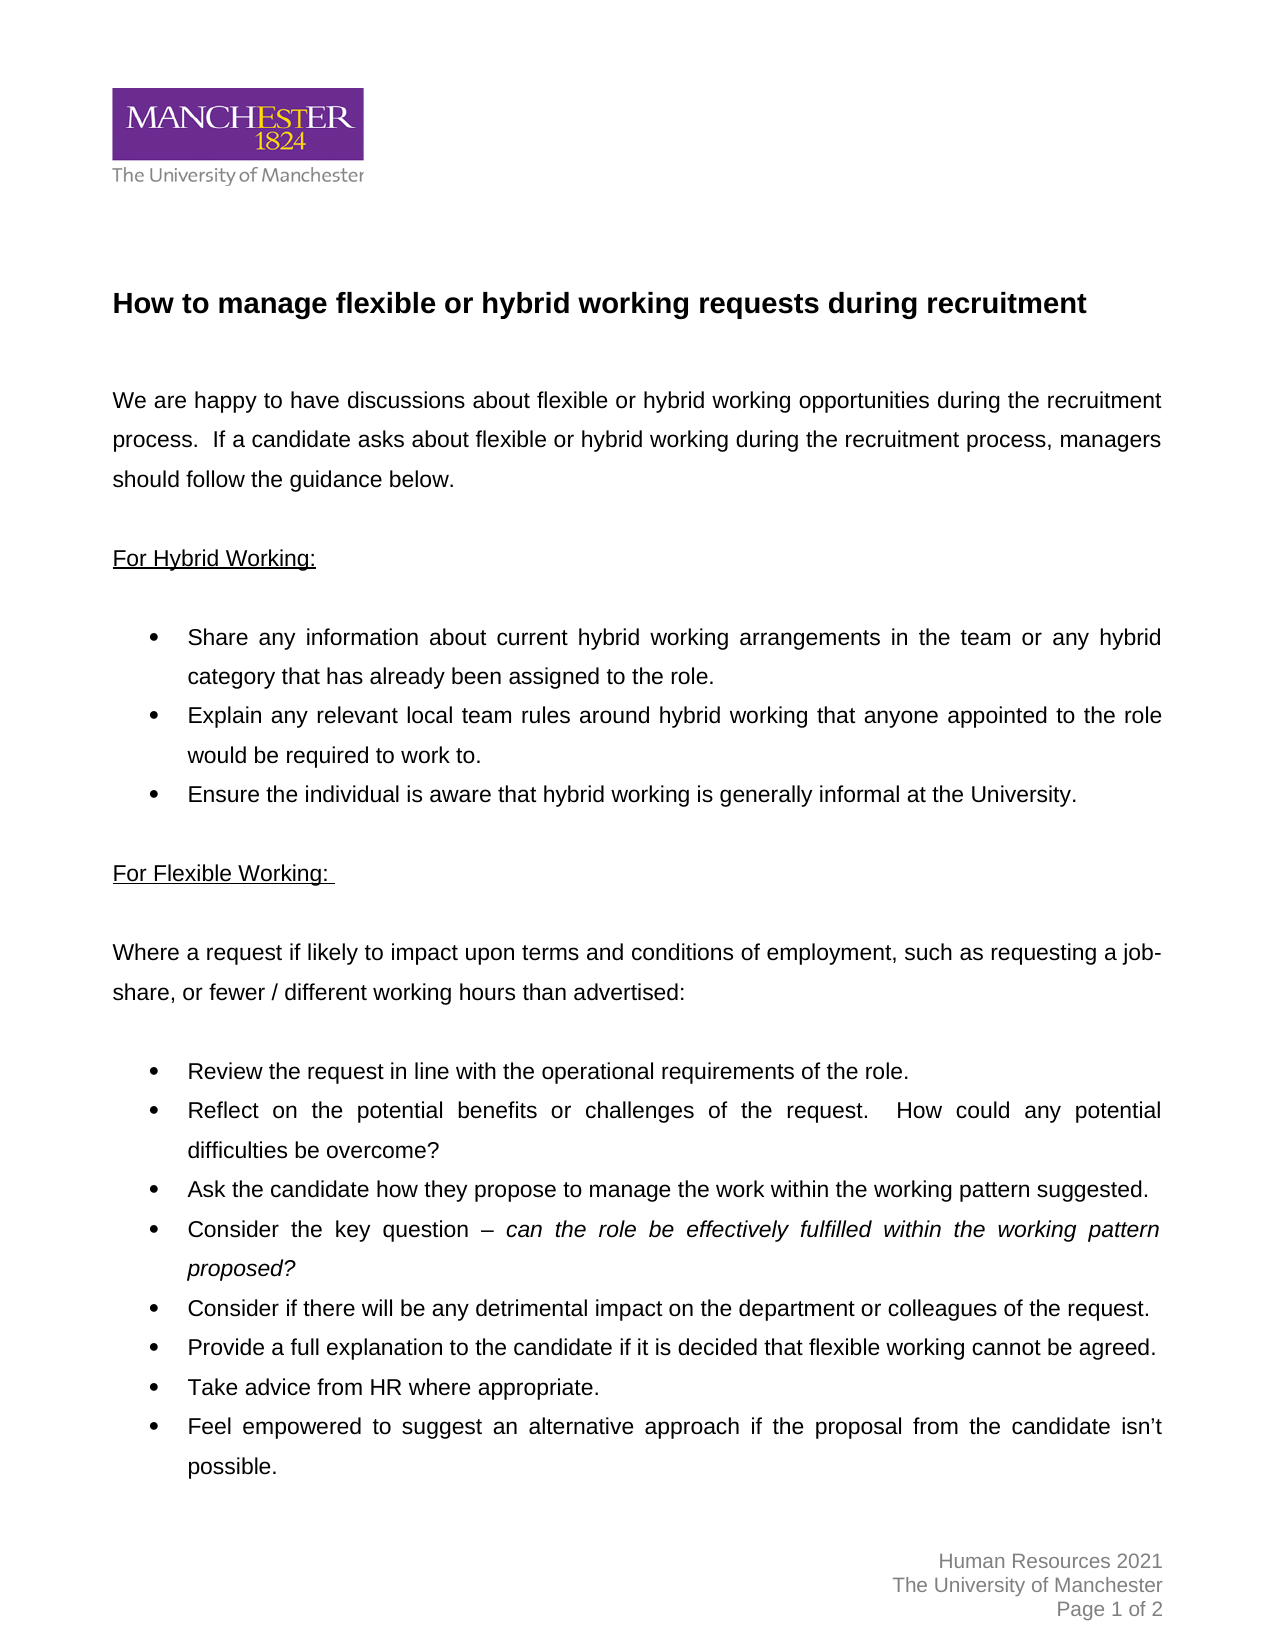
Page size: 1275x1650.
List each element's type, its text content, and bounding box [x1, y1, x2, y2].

list Provide a full explanation to the candidate if it is decided that flexible working cannot be agreed. [150, 1334, 1163, 1361]
list Take advice from HR where appropriate. [150, 1374, 1163, 1400]
list Consider the key question – can the role be effectively fulfilled within the working pattern proposed? [150, 1216, 1163, 1282]
list Ensure the individual is aware that hybrid working is generally informal at the University. [150, 781, 1163, 808]
text We are happy to have discussions about flexible or hybrid working opportunities during the recruitment process. If a candidate asks about flexible or hybrid working during the recruitment process, managers should follow the guidance below. [112, 387, 1163, 492]
list Ask the candidate how they propose to manage the work within the working pattern suggested. [150, 1176, 1163, 1203]
picture [112, 88, 364, 186]
text For Flexible Working: [112, 860, 1163, 887]
list Reflect on the potential benefits or challenges of the request. How could any potential difficulties be overcome? [150, 1097, 1163, 1163]
list Share any information about current hybrid working arrangements in the team or any hybrid category that has already been assigned to the role. [150, 623, 1163, 689]
list Feel empowered to suggest an alternative approach if the proposal from the candidate isn’t possible. [150, 1413, 1163, 1479]
list Review the request in line with the operational requirements of the role. [150, 1058, 1163, 1084]
text Where a request if likely to impact upon terms and conditions of employment, such as requesting a job-share, or fewer / different working hours than advertised: [112, 939, 1163, 1005]
list Consider if there will be any detrimental impact on the department or colleagues of the request. [150, 1295, 1163, 1321]
text How to manage flexible or hybrid working requests during recruitment [112, 286, 1163, 319]
list Explain any relevant local team rules around hybrid working that anyone appointed to the role would be required to work to. [150, 702, 1163, 768]
text For Hybrid Working: [112, 544, 1163, 571]
